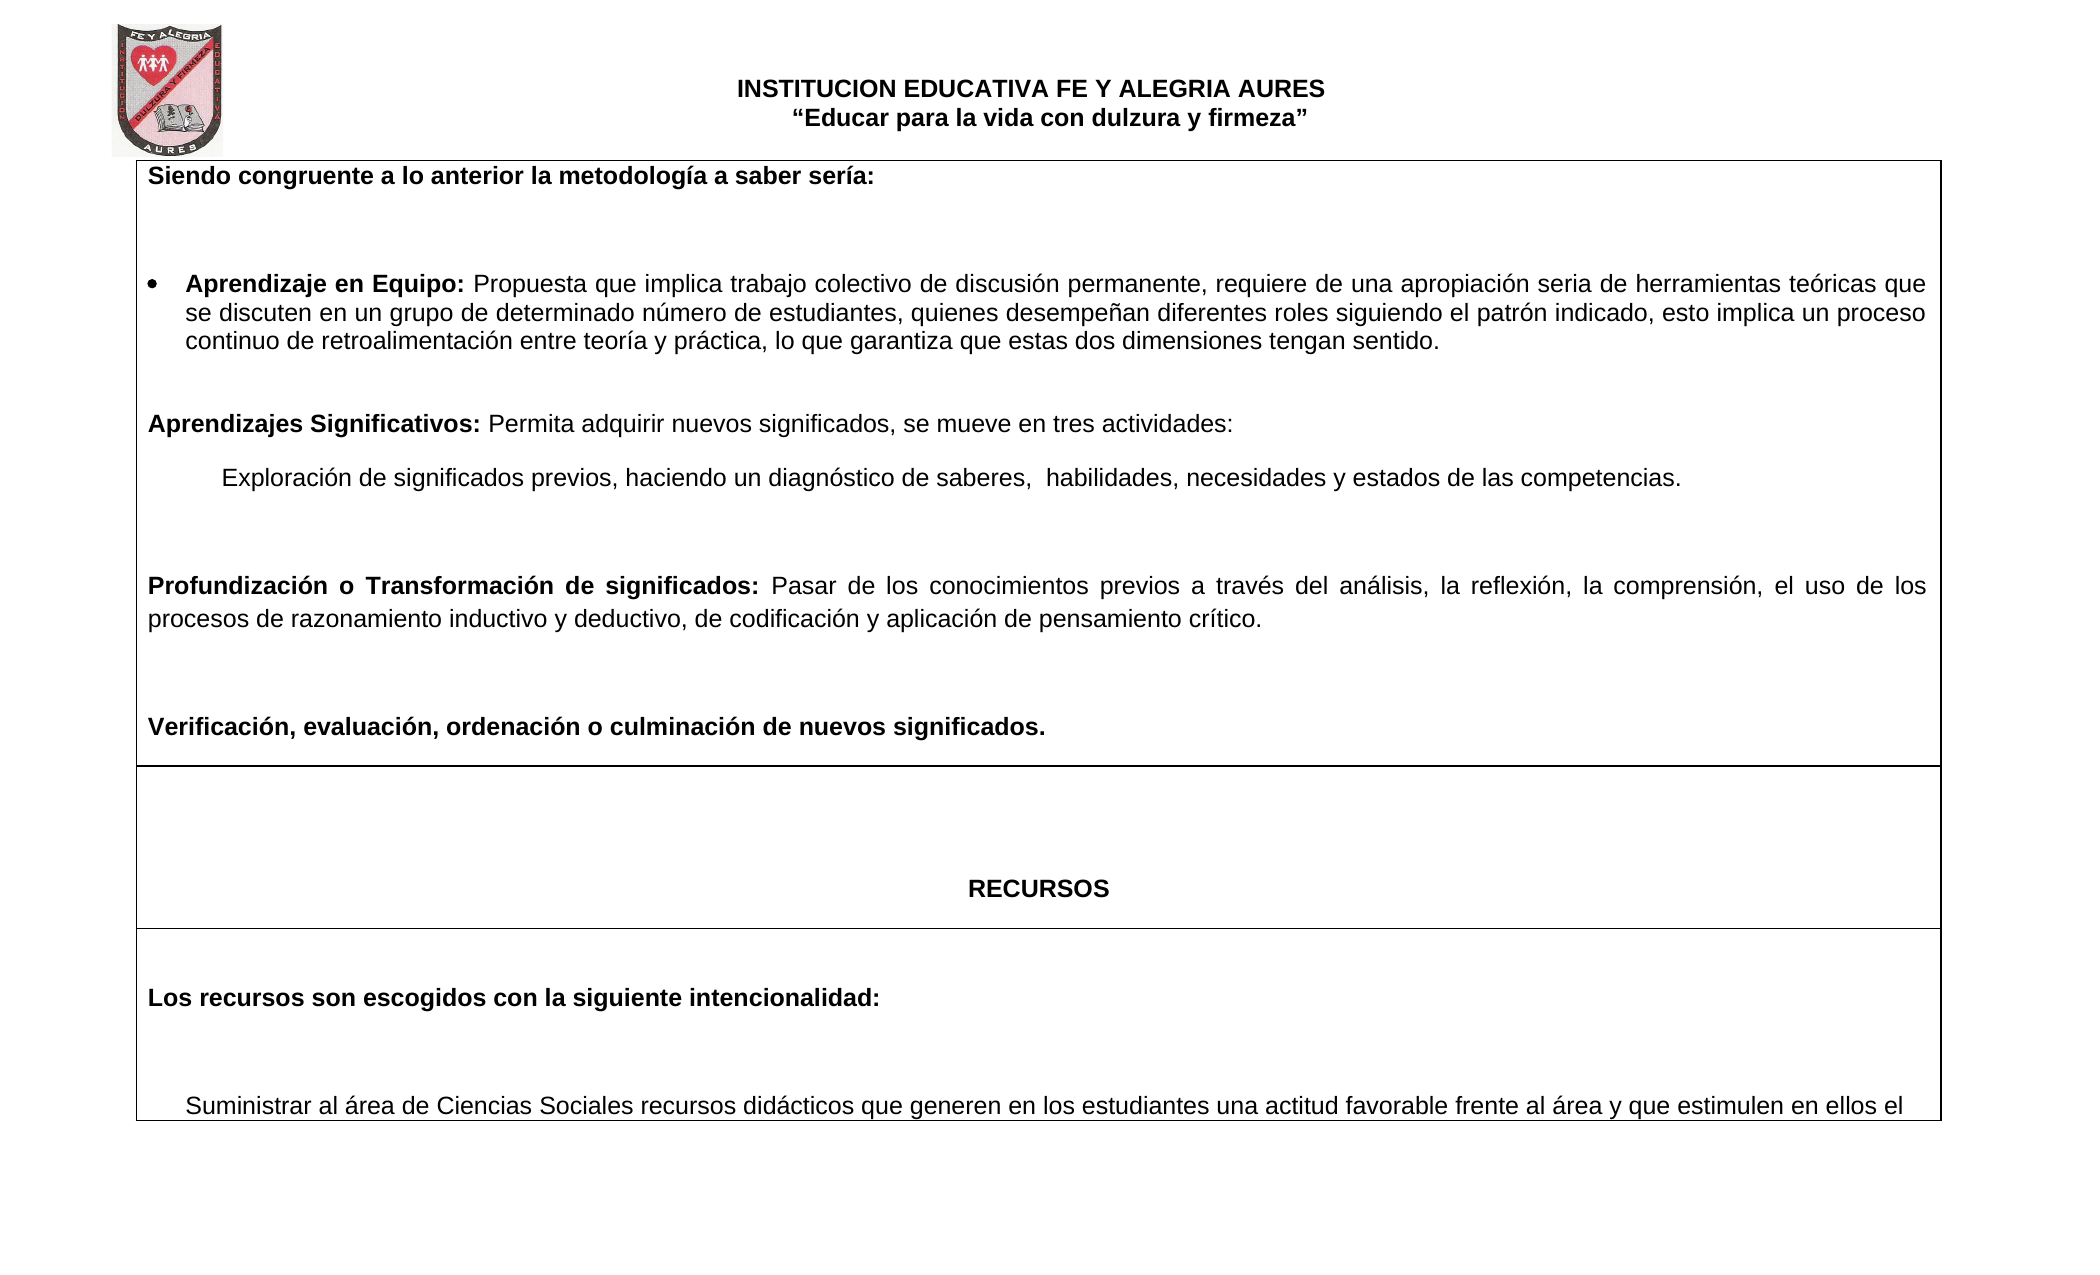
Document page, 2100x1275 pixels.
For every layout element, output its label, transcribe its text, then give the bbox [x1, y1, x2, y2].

picture [110, 24, 223, 156]
table_cell RECURSOS [137, 767, 1940, 928]
